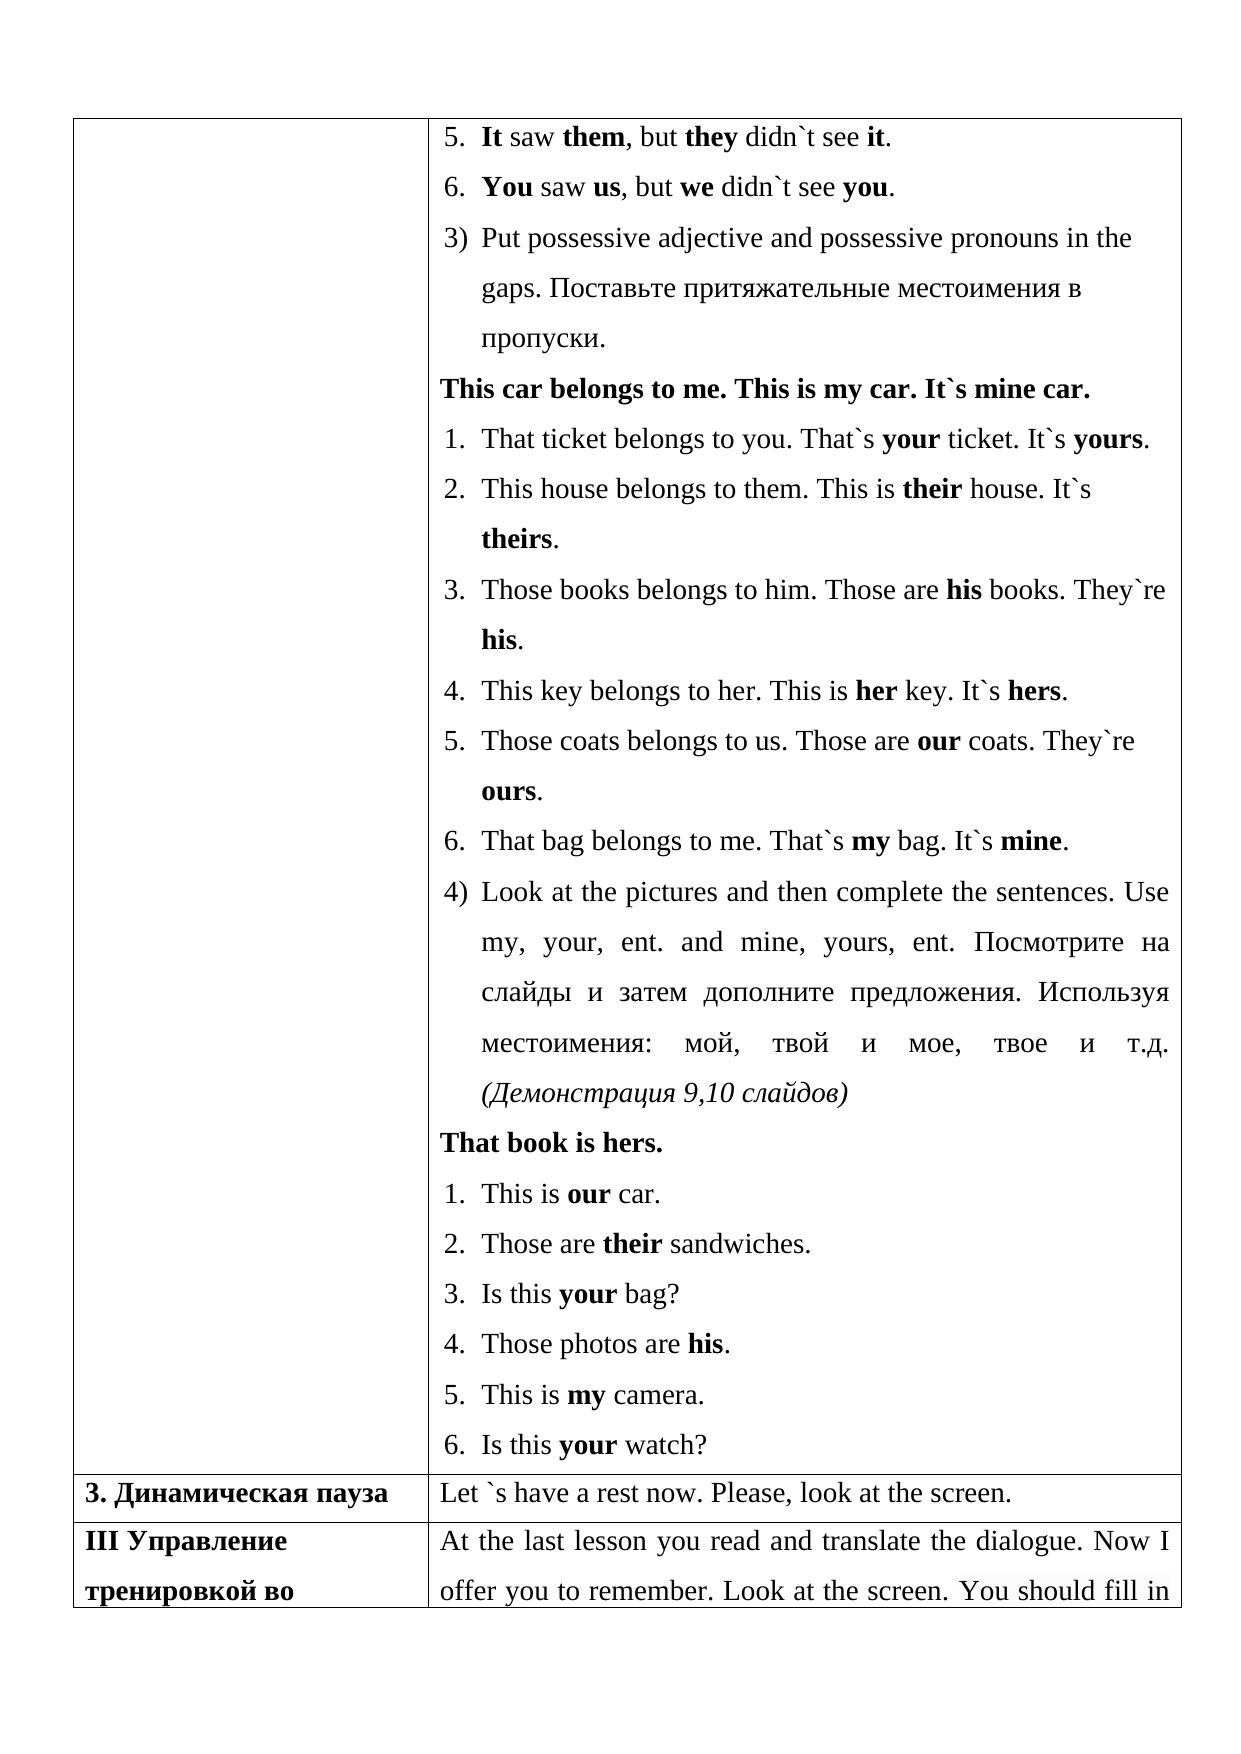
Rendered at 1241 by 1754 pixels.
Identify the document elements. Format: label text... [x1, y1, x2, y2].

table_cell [429, 1523, 1181, 1607]
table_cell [74, 119, 428, 1474]
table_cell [429, 119, 1181, 1474]
table_cell Let `s have a rest now. Please, look at the screen. [429, 1475, 1181, 1522]
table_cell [74, 1523, 428, 1607]
table_cell 3. Динамическая пауза [74, 1475, 428, 1522]
